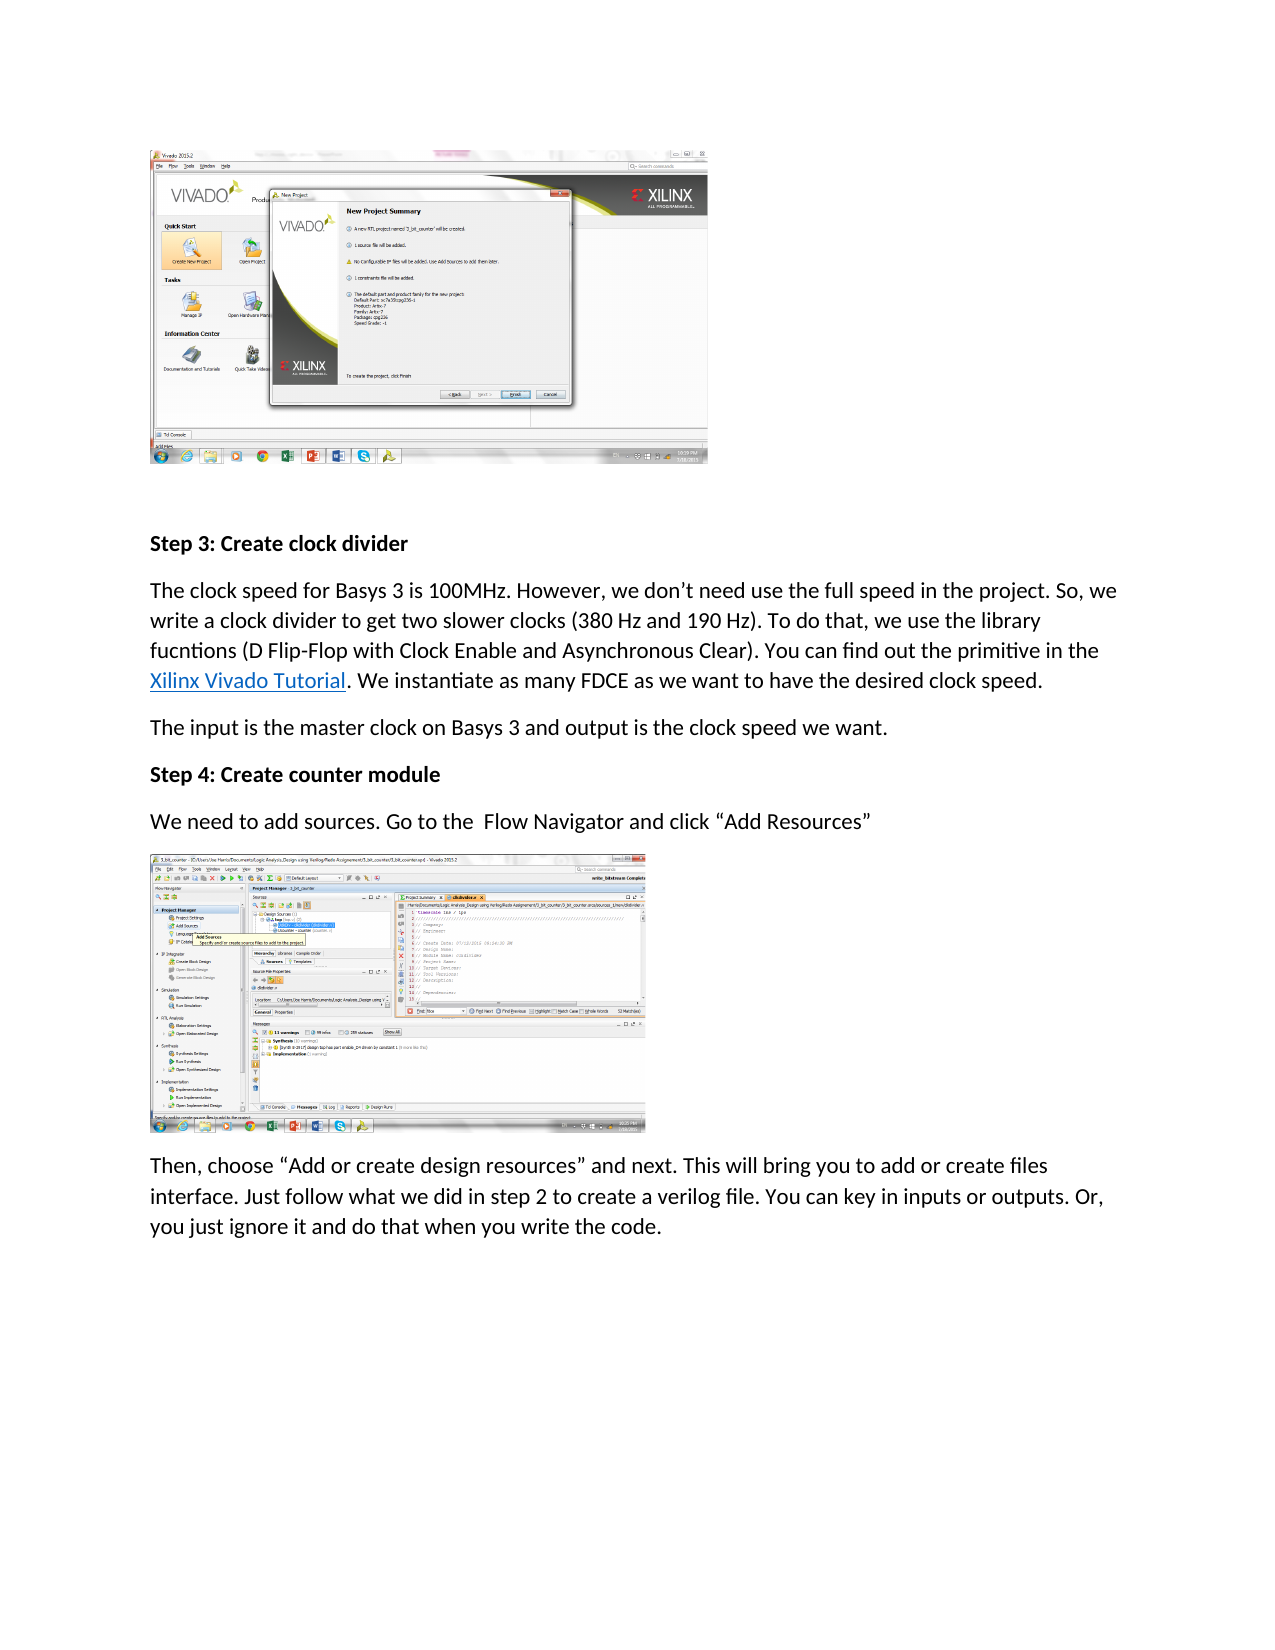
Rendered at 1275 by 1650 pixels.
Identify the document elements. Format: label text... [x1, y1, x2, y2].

text Step 3: Create clock divider [150, 529, 1125, 557]
text Step 4: Create counter module [150, 760, 1125, 788]
text Then, choose “Add or create design resources” and next. This will bring you to add or create files interface. Just follow what we did in step 2 to create a verilog file. You can key in inputs or outputs. Or, you just ignore it and do that when you write the code. [150, 1152, 1125, 1240]
text We need to add sources. Go to the Flow Navigator and click “Add Resources” [150, 807, 1125, 835]
picture [150, 150, 708, 464]
text The clock speed for Basys 3 is 100MHz. However, we don’t need use the full speed in the project. So, we write a clock divider to get two slower clocks (380 Hz and 190 Hz). To do that, we use the library fucntions (D Flip-Flop with Clock Enable and Asynchronous Clear). You can find out the primitive in the Xilinx Vivado Tutorial. We instantiate as many FDCE as we want to have the desired clock speed. [150, 576, 1125, 695]
picture [150, 854, 646, 1133]
text The input is the master clock on Basys 3 and output is the clock speed we want. [150, 713, 1125, 742]
